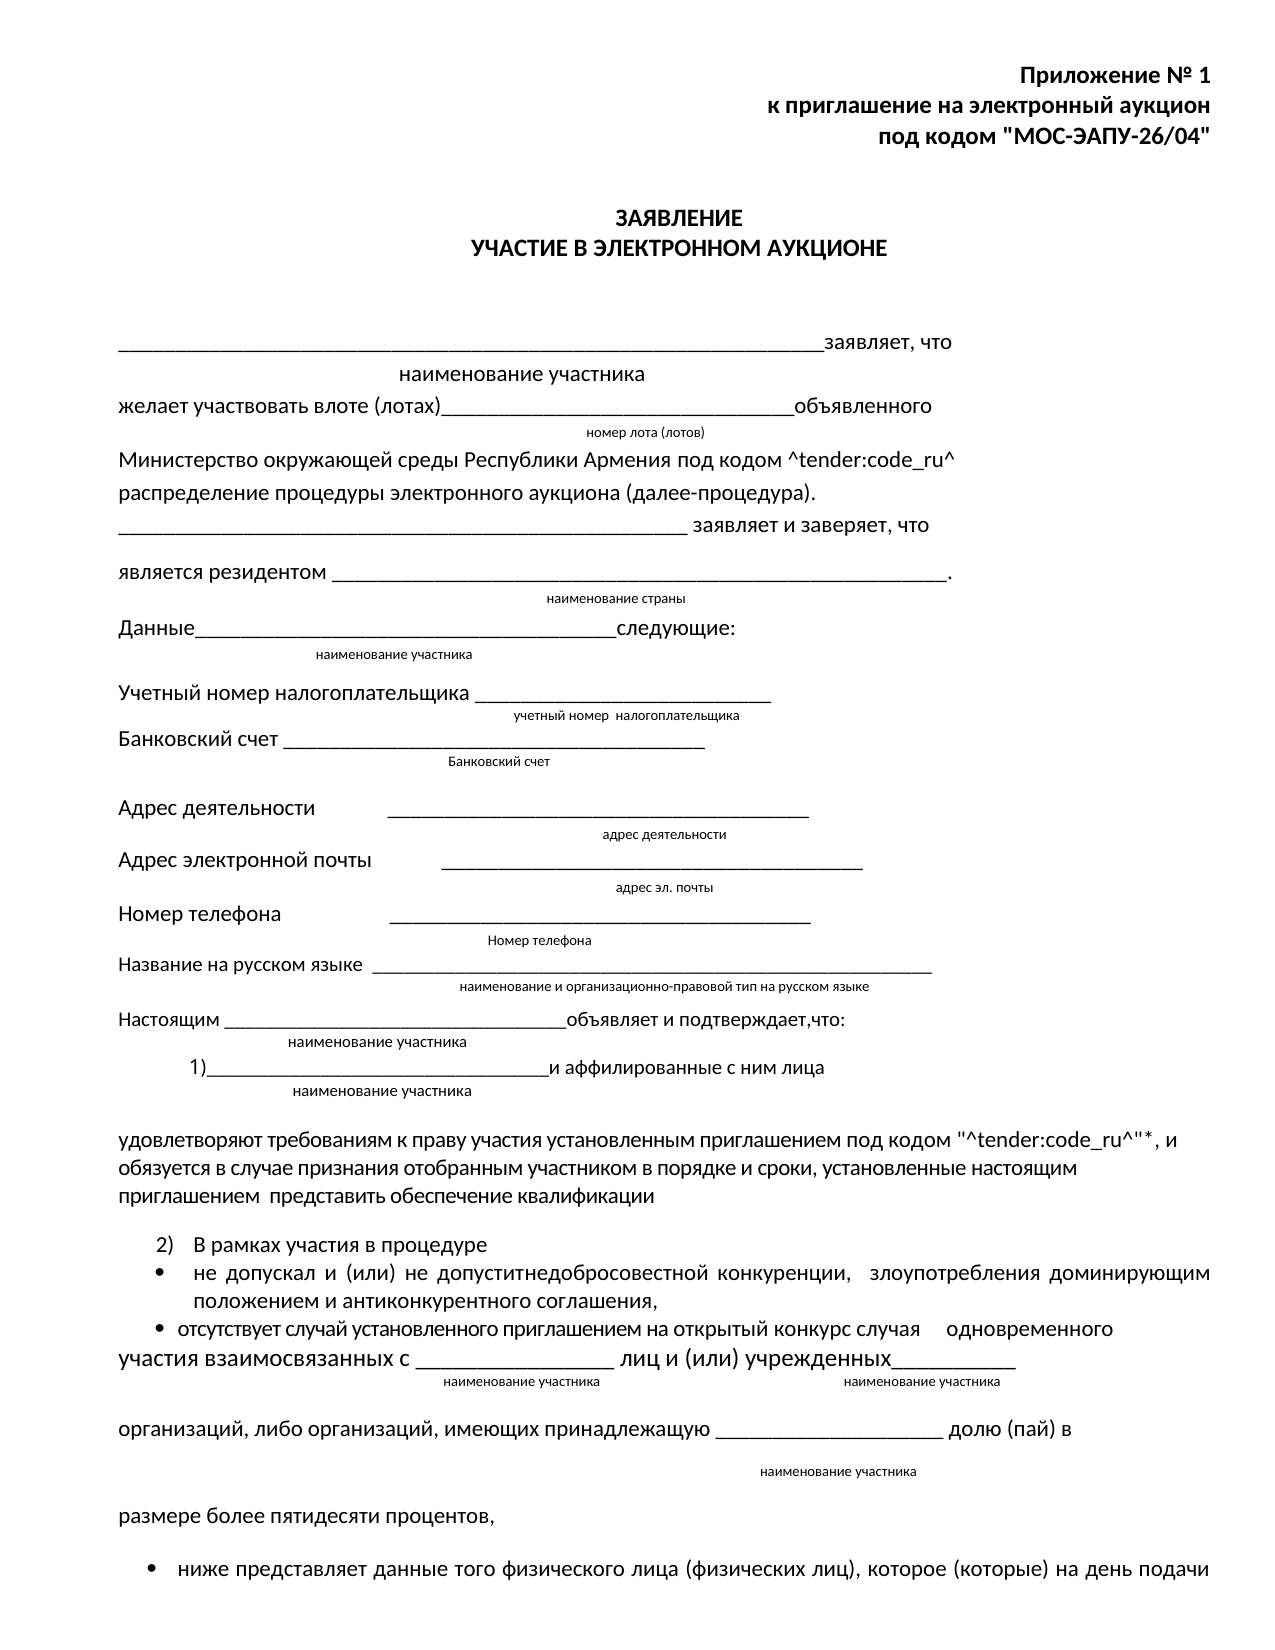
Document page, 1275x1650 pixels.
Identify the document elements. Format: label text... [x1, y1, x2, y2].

text 1)_________________________________и аффилированные с ним лица [118, 1052, 1211, 1080]
text Адрес электронной почты _____________________________________ [118, 846, 1211, 874]
text удовлетворяют требованиям к праву участия установленным приглашением под кодом "^tender:code_ru^"*, и обязуется в случае признания отобранным участником в порядке и сроки, установленные настоящим приглашением представить обеспечение квалификации [118, 1125, 1211, 1209]
list не допускал и (или) не допуститнедобросовестной конкуренции, злоупотребления доминирующим положением и антиконкурентного соглашения, [156, 1258, 1211, 1314]
text УЧАСТИЕ В ЭЛЕКТРОННОМ АУКЦИОНЕ [148, 232, 1211, 263]
text распределение процедуры электронного аукциона (далее-процедура). [118, 478, 1211, 506]
text Приложение № 1 [118, 59, 1211, 89]
text Адрес деятельности _____________________________________ [118, 793, 1211, 821]
text Банковский счет _____________________________________ [118, 724, 1211, 752]
text ______________________________________________________________заявляет, что [118, 327, 1211, 355]
text Данные_____________________________________следующие: [118, 613, 1211, 641]
text Номер телефона [487, 931, 1211, 949]
text Номер телефона _____________________________________ [118, 899, 1211, 927]
text номер лота (лотов) [576, 423, 1211, 441]
text к приглашение на электронный аукцион [148, 89, 1211, 120]
text Банковский счет [118, 752, 1211, 770]
text __________________________________________________ заявляет и заверяет, что [118, 510, 1211, 538]
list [148, 1554, 1211, 1582]
text наименование и организационно-правовой тип на русском языке [118, 977, 1211, 994]
text Название на русском языке ______________________________________________________ [118, 951, 1211, 977]
text под кодом "МОС-ЭАПУ-26/04" [148, 120, 1211, 151]
text наименование страны [546, 589, 1211, 607]
text наименование участника [118, 1462, 1211, 1480]
text является резидентом ______________________________________________________. [118, 557, 1211, 585]
text наименование участника [118, 645, 1211, 663]
text участия взаимосвязанных с ________________ лиц и (или) учрежденных__________ [118, 1342, 1211, 1372]
text ЗАЯВЛЕНИЕ [148, 202, 1211, 232]
list отсутствует случай установленного приглашением на открытый конкурс случая одновременного [156, 1314, 1211, 1342]
text учетный номер налогоплательщика [118, 706, 1211, 724]
text наименование участника [118, 1032, 1211, 1052]
text наименование участника наименование участника [443, 1372, 1211, 1390]
text желает участвовать влоте (лотах)_______________________________объявленного [118, 391, 1211, 419]
text Учетный номер налогоплательщика __________________________ [118, 678, 1211, 706]
text адрес эл. почты [118, 878, 1211, 896]
text Министерство окружающей среды Республики Армения под кодом ^tender:code_ru^ [118, 445, 1211, 473]
text наименование участника [399, 359, 1211, 387]
list В рамках участия в процедуре [156, 1230, 1211, 1258]
text Настоящим _________________________________объявляет и подтверждает,что: [118, 1006, 1211, 1032]
text наименование участника [118, 1080, 1211, 1101]
text организаций, либо организаций, имеющих принадлежащую ____________________ долю (пай) в [118, 1414, 1211, 1442]
text размере более пятидесяти процентов, [118, 1501, 1211, 1529]
text адрес деятельности [118, 825, 1211, 843]
